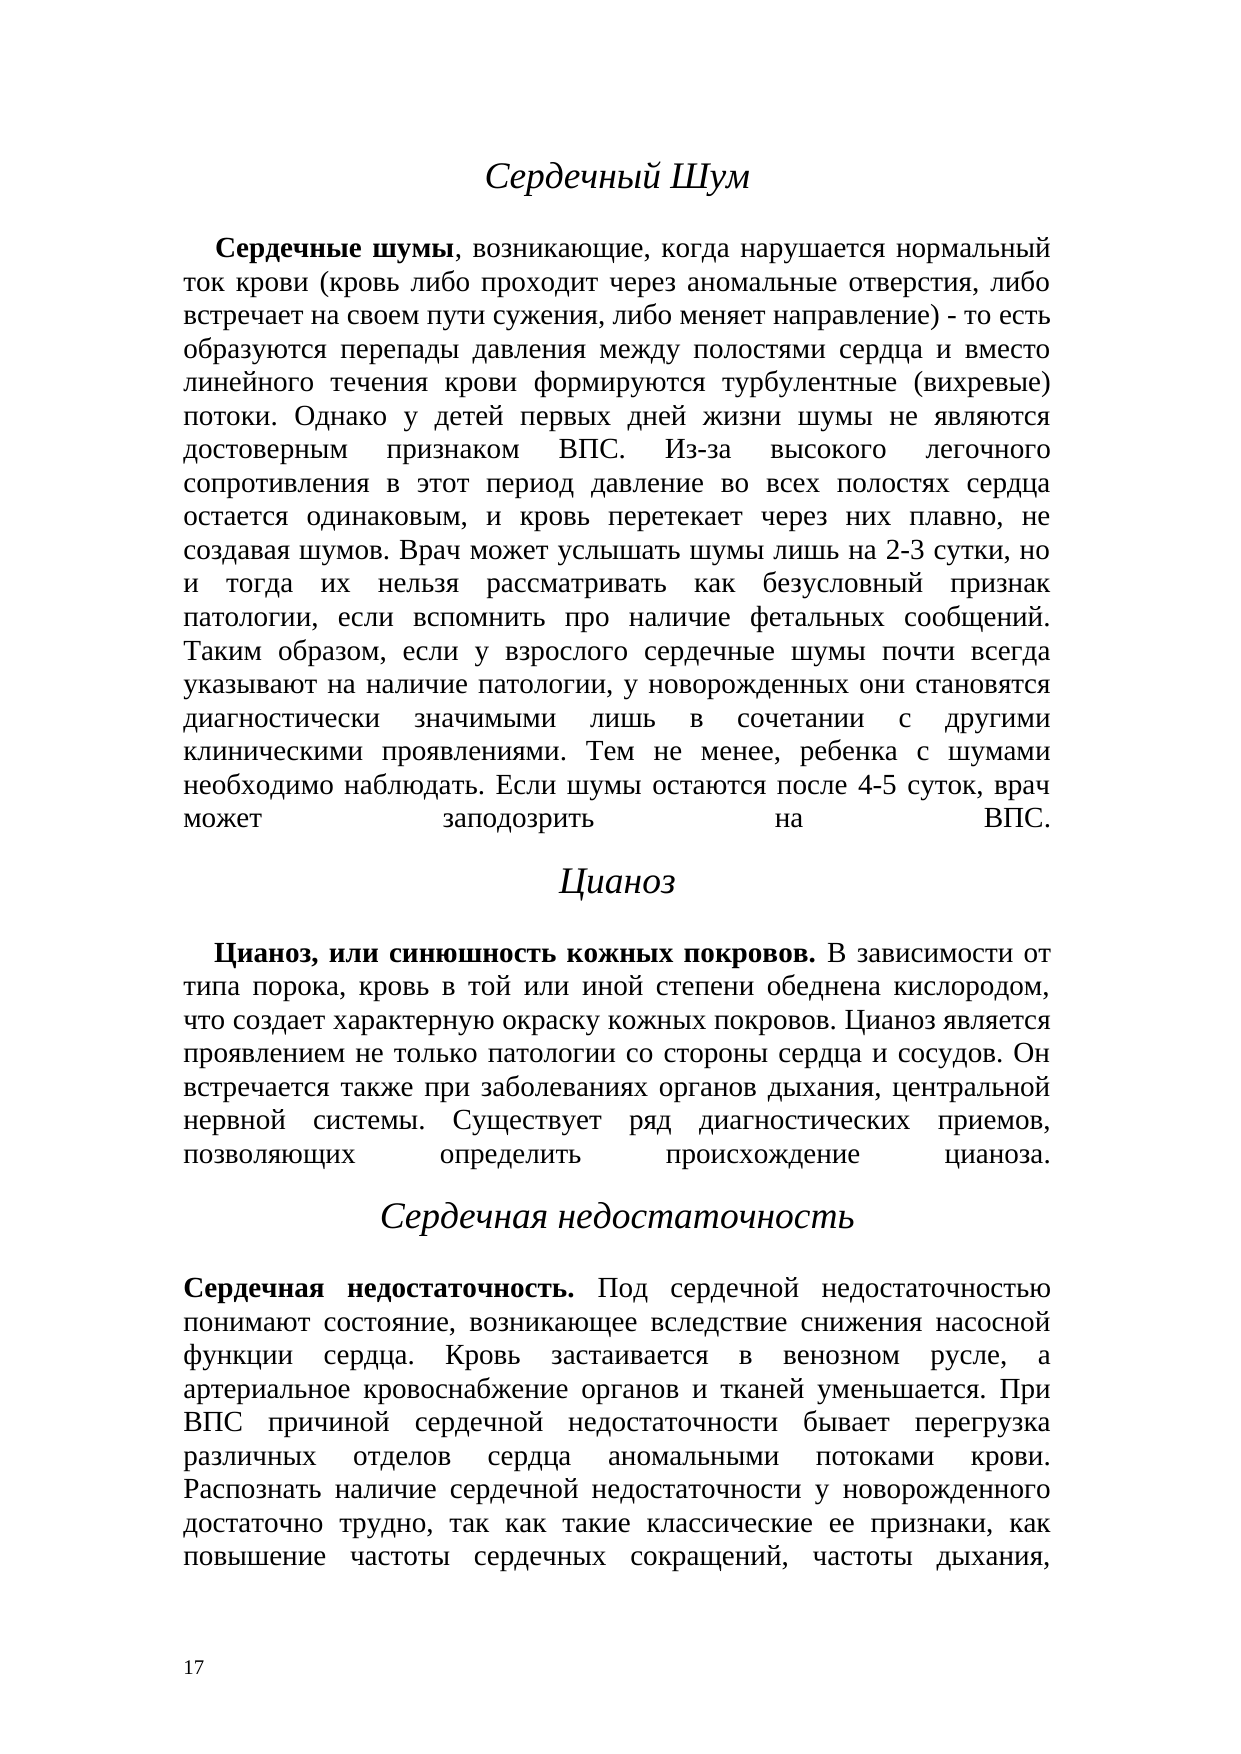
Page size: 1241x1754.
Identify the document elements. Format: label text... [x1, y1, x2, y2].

text Цианоз [183, 858, 1051, 901]
text Сердечный Шум [183, 153, 1051, 197]
text Сердечные шумы, возникающие, когда нарушается нормальный ток крови (кровь либо проходит через аномальные отверстия, либо встречает на своем пути сужения, либо меняет направление) - то есть образуются перепады давления между полостями сердца и вместо линейного течения крови формируются турбулентные (вихревые) потоки. Однако у детей первых дней жизни шумы не являются достоверным признаком ВПС. Из-за высокого легочного сопротивления в этот период давление во всех полостях сердца остается одинаковым, и кровь перетекает через них плавно, не создавая шумов. Врач может услышать шумы лишь на 2-3 сутки, но и тогда их нельзя рассматривать как безусловный признак патологии, если вспомнить про наличие фетальных сообщений. Таким образом, если у взрослого сердечные шумы почти всегда указывают на наличие патологии, у новорожденных они становятся диагностически значимыми лишь в сочетании с другими клиническими проявлениями. Тем не менее, ребенка с шумами необходимо наблюдать. Если шумы остаются после 4-5 суток, врач может заподозрить на ВПС. [183, 230, 1051, 858]
text Сердечная недостаточность [183, 1193, 1051, 1237]
text Цианоз, или синюшность кожных покровов. В зависимости от типа порока, кровь в той или иной степени обеднена кислородом, что создает характерную окраску кожных покровов. Цианоз является проявлением не только патологии со стороны сердца и сосудов. Он встречается также при заболеваниях органов дыхания, центральной нервной системы. Существует ряд диагностических приемов, позволяющих определить происхождение цианоза. [183, 935, 1051, 1193]
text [183, 1270, 1051, 1572]
